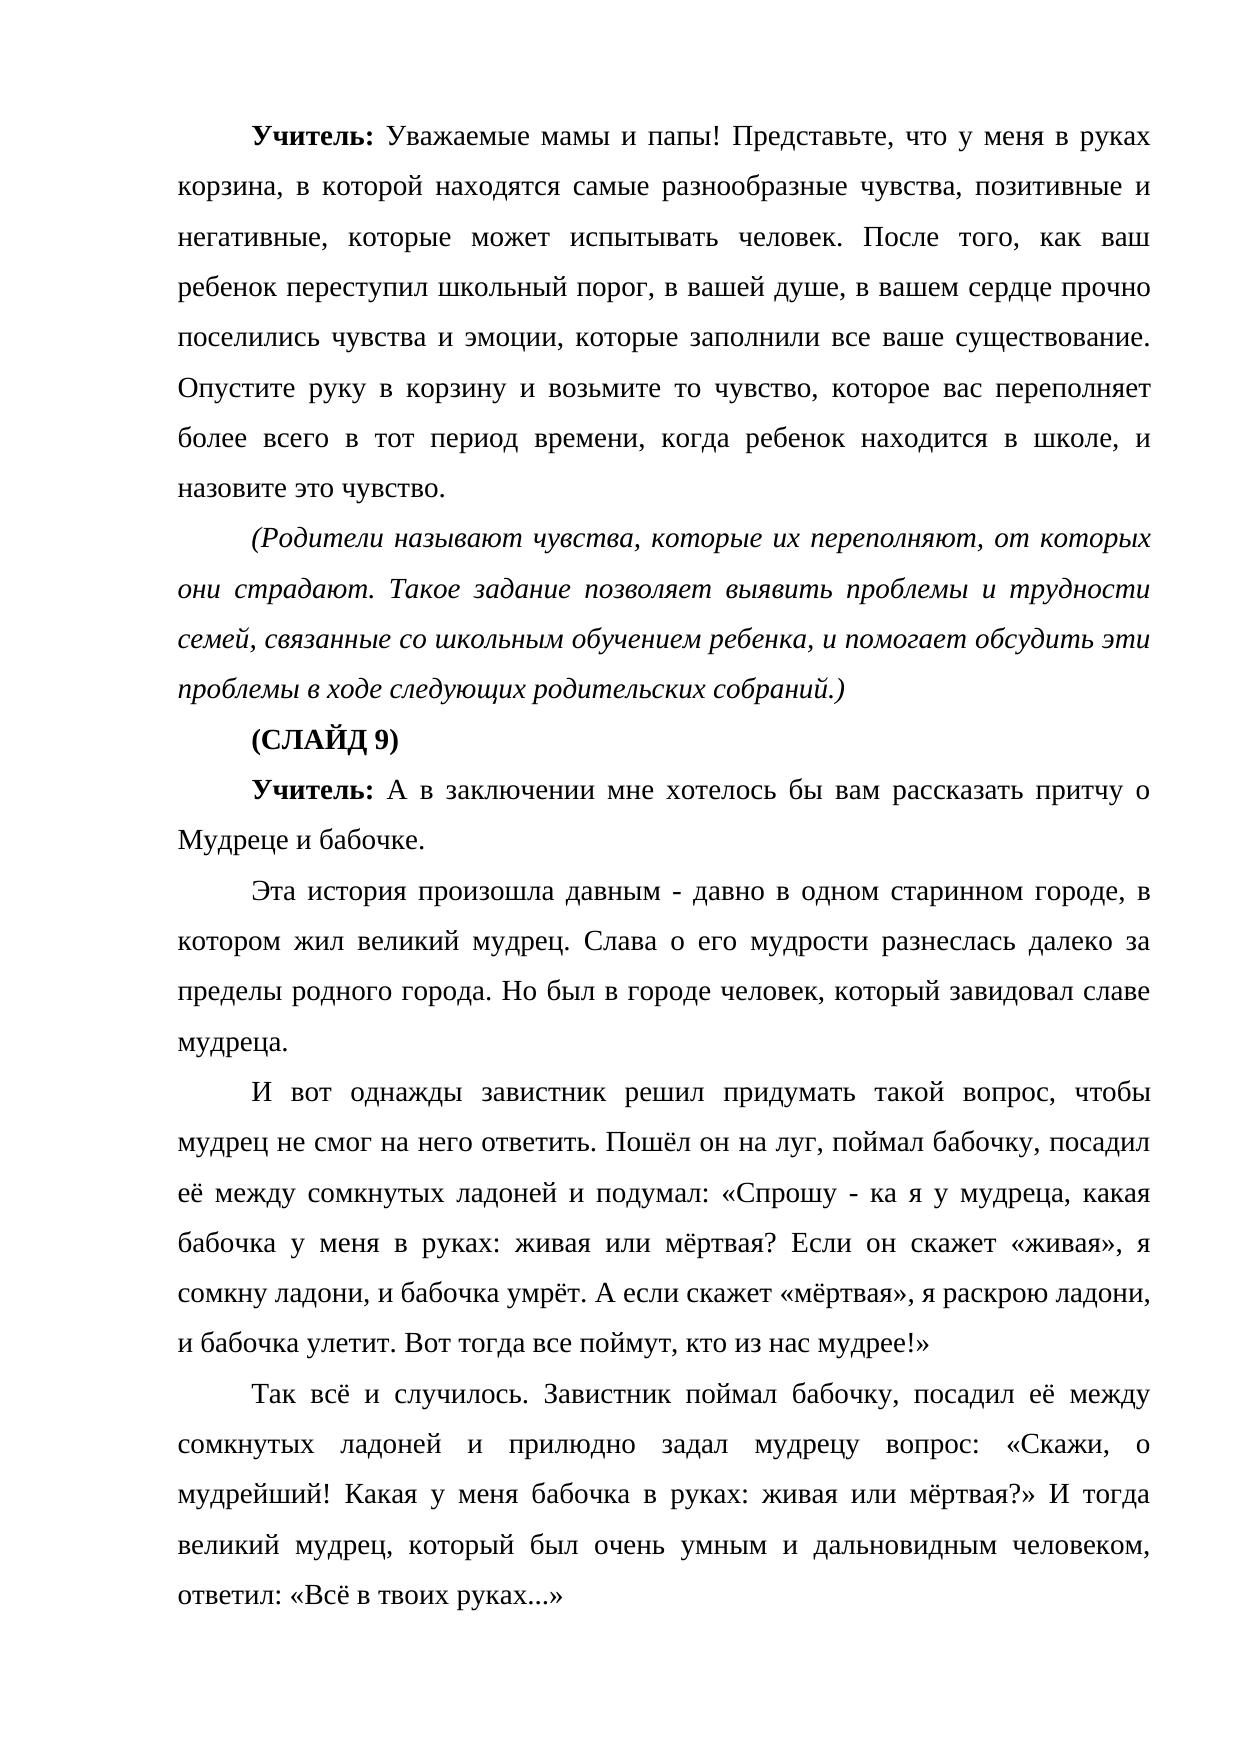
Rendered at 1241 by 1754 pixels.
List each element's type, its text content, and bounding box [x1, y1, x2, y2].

text И вот однажды завистник решил придумать такой вопрос, чтобы мудрец не смог на него ответить. Пошёл он на луг, поймал бабочку, посадил её между сомкнутых ладоней и подумал: «Спрошу - ка я у мудреца, какая бабочка у меня в руках: живая или мёртвая? Если он скажет «живая», я сомкну ладони, и бабочка умрёт. А если скажет «мёртвая», я раскрою ладони, и бабочка улетит. Вот тогда все поймут, кто из нас мудрее!» [177, 1074, 1152, 1359]
text (Родители называют чувства, которые их переполняют, от которых они страдают. Такое задание позволяет выявить проблемы и трудности семей, связанные со школьным обучением ребенка, и помогает обсудить эти проблемы в ходе следующих родительских собраний.) [177, 521, 1152, 705]
text Учитель: Уважаемые мамы и папы! Представьте, что у меня в руках корзина, в которой находятся самые разнообразные чувства, позитивные и негативные, которые может испытывать человек. После того, как ваш ребенок переступил школьный порог, в вашей душе, в вашем сердце прочно поселились чувства и эмоции, которые заполнили все ваше существование. Опустите руку в корзину и возьмите то чувство, которое вас переполняет более всего в тот период времени, когда ребенок находится в школе, и назовите это чувство. [177, 118, 1152, 504]
text Эта история произошла давным - давно в одном старинном городе, в котором жил великий мудрец. Слава о его мудрости разнеслась далеко за пределы родного города. Но был в городе человек, который завидовал славе мудреца. [177, 873, 1152, 1057]
text Учитель: А в заключении мне хотелось бы вам рассказать притчу о Мудреце и бабочке. [177, 772, 1152, 856]
text Так всё и случилось. Завистник поймал бабочку, посадил её между сомкнутых ладоней и прилюдно задал мудрецу вопрос: «Скажи, о мудрейший! Какая у меня бабочка в руках: живая или мёртвая?» И тогда великий мудрец, который был очень умным и дальновидным человеком, ответил: «Всё в твоих руках...» [177, 1376, 1152, 1611]
text (СЛАЙД 9) [177, 722, 1152, 755]
